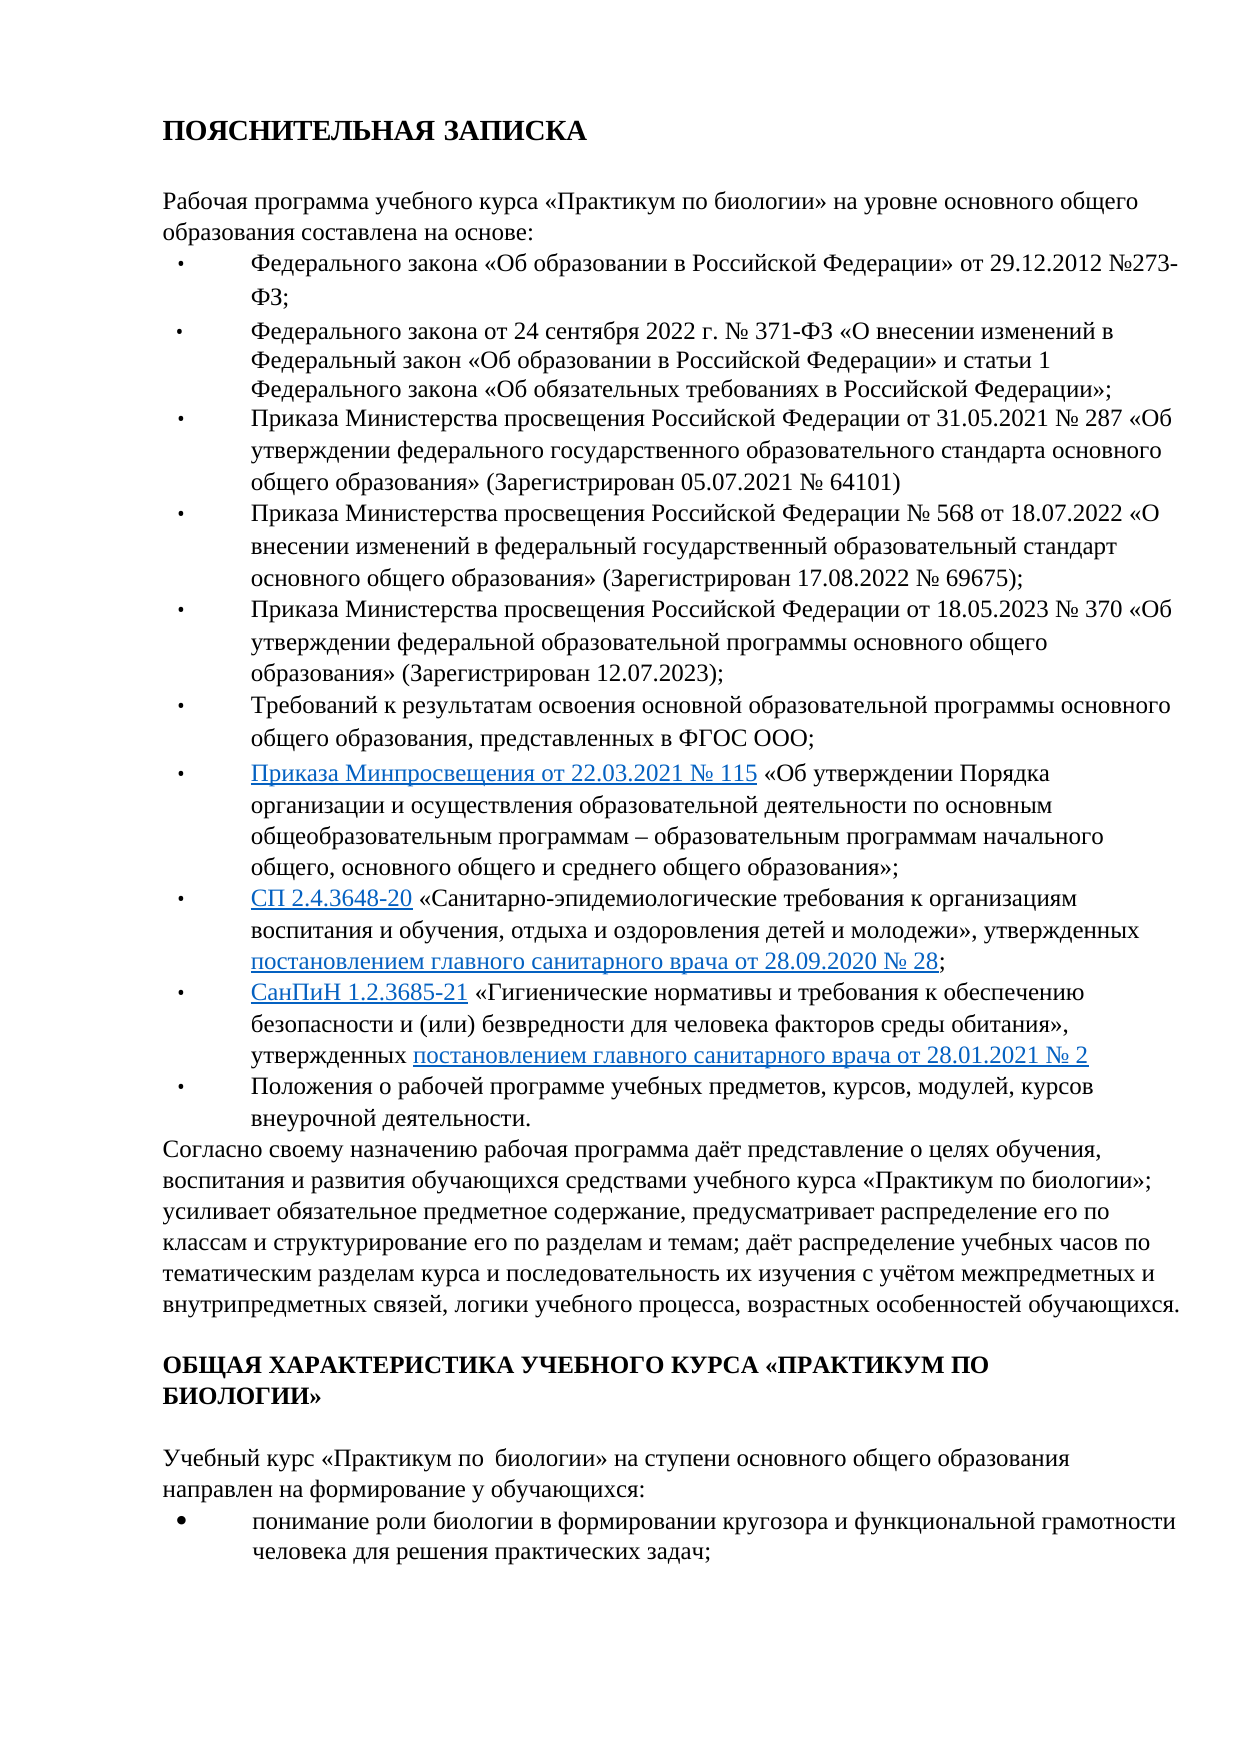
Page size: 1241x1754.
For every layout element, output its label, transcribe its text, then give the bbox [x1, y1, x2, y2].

list Приказа Минпросвещения от 22.03.2021 № 115 «Об утверждении Порядка организации и осуществления образовательной деятельности по основным общеобразовательным программам – образовательным программам начального общего, основного общего и среднего общего образования»; [177, 758, 1182, 881]
text ОБЩАЯ ХАРАКТЕРИСТИКА УЧЕБНОГО КУРСА «ПРАКТИКУМ ПО [162, 1350, 1196, 1379]
list СП 2.4.3648-20 «Санитарно-эпидемиологические требования к организациям воспитания и обучения, отдыха и оздоровления детей и молодежи», утвержденных постановлением главного санитарного врача от 28.09.2020 № 28; [177, 883, 1182, 975]
text Согласно своему назначению рабочая программа даёт представление о целях обучения, воспитания и развития обучающихся средствами учебного курса «Практикум по биологии»; усиливает обязательное предметное содержание, предусматривает распределение его по классам и структурирование его по разделам и темам; даёт распределение учебных часов по тематическим разделам курса и последовательность их изучения с учётом межпредметных и внутрипредметных связей, логики учебного процесса, возрастных особенностей обучающихся. [162, 1134, 1183, 1318]
list Приказа Министерства просвещения Российской Федерации от 31.05.2021 № 287 «Об утверждении федерального государственного образовательного стандарта основного общего образования» (Зарегистрирован 05.07.2021 № 64101) [177, 403, 1181, 495]
text Учебный курс «Практикум по биологии» на ступени основного общего образования направлен на формирование у обучающихся: [162, 1443, 1182, 1503]
list СанПиН 1.2.3685-21 «Гигиенические нормативы и требования к обеспечению безопасности и (или) безвредности для человека факторов среды обитания», утвержденных постановлением главного санитарного врача от 28.01.2021 № 2 [177, 977, 1182, 1069]
text БИОЛОГИИ» [162, 1381, 1137, 1410]
list Требований к результатам освоения основной образовательной программы основного общего образования, представленных в ФГОС ООО; [177, 690, 1182, 751]
list Приказа Министерства просвещения Российской Федерации № 568 от 18.07.2022 «О внесении изменений в федеральный государственный образовательный стандарт основного общего образования» (Зарегистрирован 17.08.2022 № 69675); [177, 498, 1181, 591]
list понимание роли биологии в формировании кругозора и функциональной грамотности человека для решения практических задач; [177, 1506, 1182, 1565]
text ПОЯСНИТЕЛЬНАЯ ЗАПИСКА [162, 113, 1137, 147]
list Федерального закона от 24 сентября 2022 г. № 371-ФЗ «О внесении изменений в Федеральный закон «Об образовании в Российской Федерации» и статьи 1 Федерального закона «Об обязательных требованиях в Российской Федерации»; [175, 316, 1182, 403]
list Положения о рабочей программе учебных предметов, курсов, модулей, курсов внеурочной деятельности. [177, 1071, 1181, 1132]
list Приказа Министерства просвещения Российской Федерации от 18.05.2023 № 370 «Об утверждении федеральной образовательной программы основного общего образования» (Зарегистрирован 12.07.2023); [177, 594, 1182, 687]
text Рабочая программа учебного курса «Практикум по биологии» на уровне основного общего образования составлена на основе: [162, 186, 1182, 246]
list Федерального закона «Об образовании в Российской Федерации» от 29.12.2012 №273- ФЗ; [177, 248, 1183, 311]
